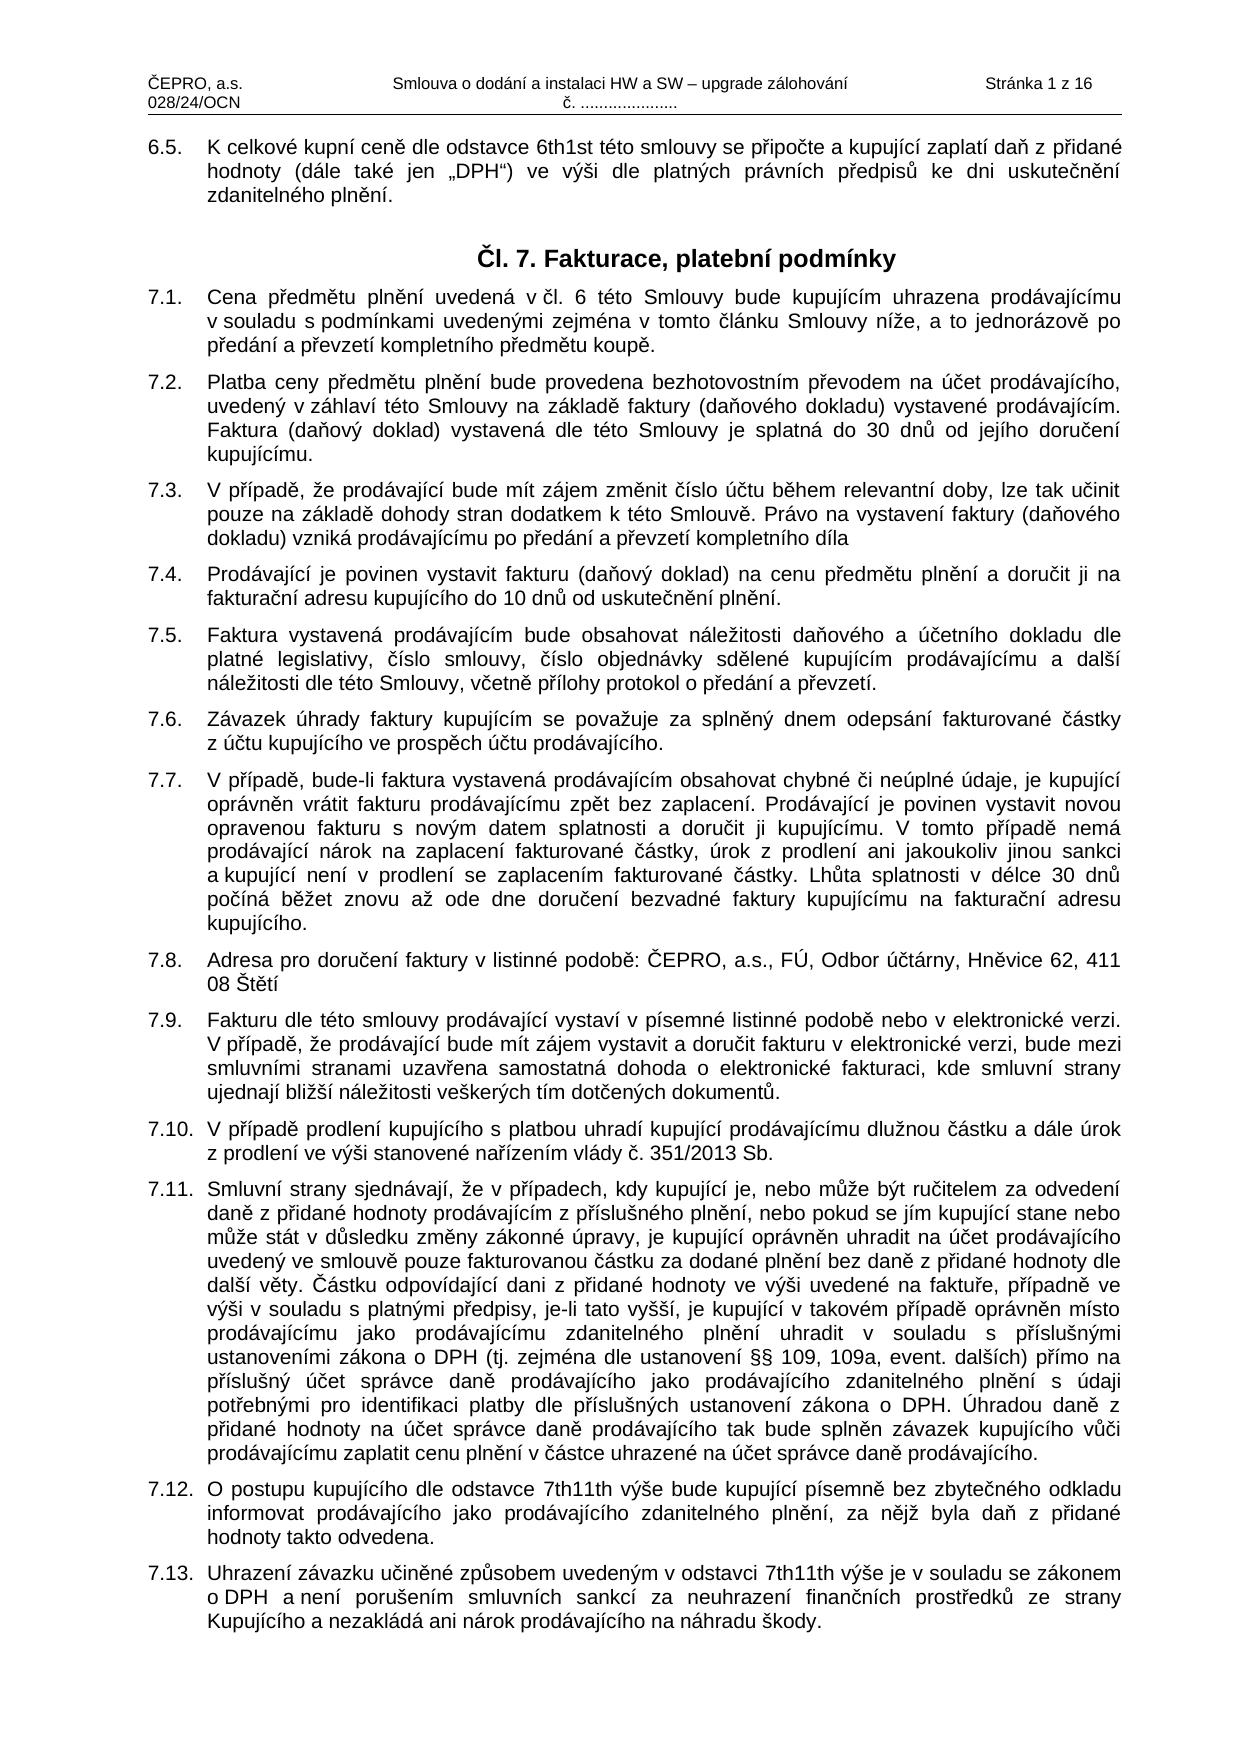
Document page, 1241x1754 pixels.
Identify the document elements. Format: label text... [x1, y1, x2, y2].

text O postupu kupujícího dle odstavce 7.11 výše bude kupující písemně bez zbytečného odkladu informovat prodávajícího jako prodávajícího zdanitelného plnění, za nějž byla daň z přidané hodnoty takto odvedena. [148, 1477, 1122, 1549]
text Prodávající je povinen vystavit fakturu (daňový doklad) na cenu předmětu plnění a doručit ji na fakturační adresu kupujícího do 10 dnů od uskutečnění plnění. [148, 562, 1122, 610]
text V případě, bude-li faktura vystavená prodávajícím obsahovat chybné či neúplné údaje, je kupující oprávněn vrátit fakturu prodávajícímu zpět bez zaplacení. Prodávající je povinen vystavit novou opravenou fakturu s novým datem splatnosti a doručit ji kupujícímu. V tomto případě nemá prodávající nárok na zaplacení fakturované částky, úrok z prodlení ani jakoukoliv jinou sankci a kupující není v prodlení se zaplacením fakturované částky. Lhůta splatnosti v délce 30 dnů počíná běžet znovu až ode dne doručení bezvadné faktury kupujícímu na fakturační adresu kupujícího. [148, 767, 1122, 935]
text Adresa pro doručení faktury v listinné podobě: ČEPRO, a.s., FÚ, Odbor účtárny, Hněvice 62, 411 08 Štětí [148, 948, 1122, 996]
text Faktura vystavená prodávajícím bude obsahovat náležitosti daňového a účetního dokladu dle platné legislativy, číslo smlouvy, číslo objednávky sdělené kupujícím prodávajícímu a další náležitosti dle této Smlouvy, včetně přílohy protokol o předání a převzetí. [148, 623, 1122, 694]
text Fakturu dle této smlouvy prodávající vystaví v písemné listinné podobě nebo v elektronické verzi. V případě, že prodávající bude mít zájem vystavit a doručit fakturu v elektronické verzi, bude mezi smluvními stranami uzavřena samostatná dohoda o elektronické fakturaci, kde smluvní strany ujednají bližší náležitosti veškerých tím dotčených dokumentů. [148, 1008, 1122, 1104]
text Cena předmětu plnění uvedená v čl. 6 této Smlouvy bude kupujícím uhrazena prodávajícímu v souladu s podmínkami uvedenými zejména v tomto článku Smlouvy níže, a to jednorázově po předání a převzetí kompletního předmětu koupě. [148, 285, 1122, 357]
text K celkové kupní ceně dle odstavce 6.1 této smlouvy se připočte a kupující zaplatí daň z přidané hodnoty (dále také jen „DPH“) ve výši dle platných právních předpisů ke dni uskutečnění zdanitelného plnění. [148, 134, 1122, 206]
text V případě prodlení kupujícího s platbou uhradí kupující prodávajícímu dlužnou částku a dále úrok z prodlení ve výši stanovené nařízením vlády č. 351/2013 Sb. [148, 1116, 1122, 1164]
text Fakturace, platební podmínky [251, 244, 1122, 273]
text Uhrazení závazku učiněné způsobem uvedeným v odstavci 7.11 výše je v souladu se zákonem o DPH a není porušením smluvních sankcí za neuhrazení finančních prostředků ze strany Kupujícího a nezakládá ani nárok prodávajícího na náhradu škody. [148, 1561, 1122, 1633]
text Smluvní strany sjednávají, že v případech, kdy kupující je, nebo může být ručitelem za odvedení daně z přidané hodnoty prodávajícím z příslušného plnění, nebo pokud se jím kupující stane nebo může stát v důsledku změny zákonné úpravy, je kupující oprávněn uhradit na účet prodávajícího uvedený ve smlouvě pouze fakturovanou částku za dodané plnění bez daně z přidané hodnoty dle další věty. Částku odpovídající dani z přidané hodnoty ve výši uvedené na faktuře, případně ve výši v souladu s platnými předpisy, je-li tato vyšší, je kupující v takovém případě oprávněn místo prodávajícímu jako prodávajícímu zdanitelného plnění uhradit v souladu s příslušnými ustanoveními zákona o DPH (tj. zejména dle ustanovení §§ 109, 109a, event. dalších) přímo na příslušný účet správce daně prodávajícího jako prodávajícího zdanitelného plnění s údaji potřebnými pro identifikaci platby dle příslušných ustanovení zákona o DPH. Úhradou daně z přidané hodnoty na účet správce daně prodávajícího tak bude splněn závazek kupujícího vůči prodávajícímu zaplatit cenu plnění v částce uhrazené na účet správce daně prodávajícího. [148, 1177, 1122, 1464]
text V případě, že prodávající bude mít zájem změnit číslo účtu během relevantní doby, lze tak učinit pouze na základě dohody stran dodatkem k této Smlouvě. Právo na vystavení faktury (daňového dokladu) vzniká prodávajícímu po předání a převzetí kompletního díla [148, 478, 1122, 550]
text Platba ceny předmětu plnění bude provedena bezhotovostním převodem na účet prodávajícího, uvedený v záhlaví této Smlouvy na základě faktury (daňového dokladu) vystavené prodávajícím. Faktura (daňový doklad) vystavená dle této Smlouvy je splatná do 30 dnů od jejího doručení kupujícímu. [148, 369, 1122, 465]
text Závazek úhrady faktury kupujícím se považuje za splněný dnem odepsání fakturované částky z účtu kupujícího ve prospěch účtu prodávajícího. [148, 707, 1122, 755]
